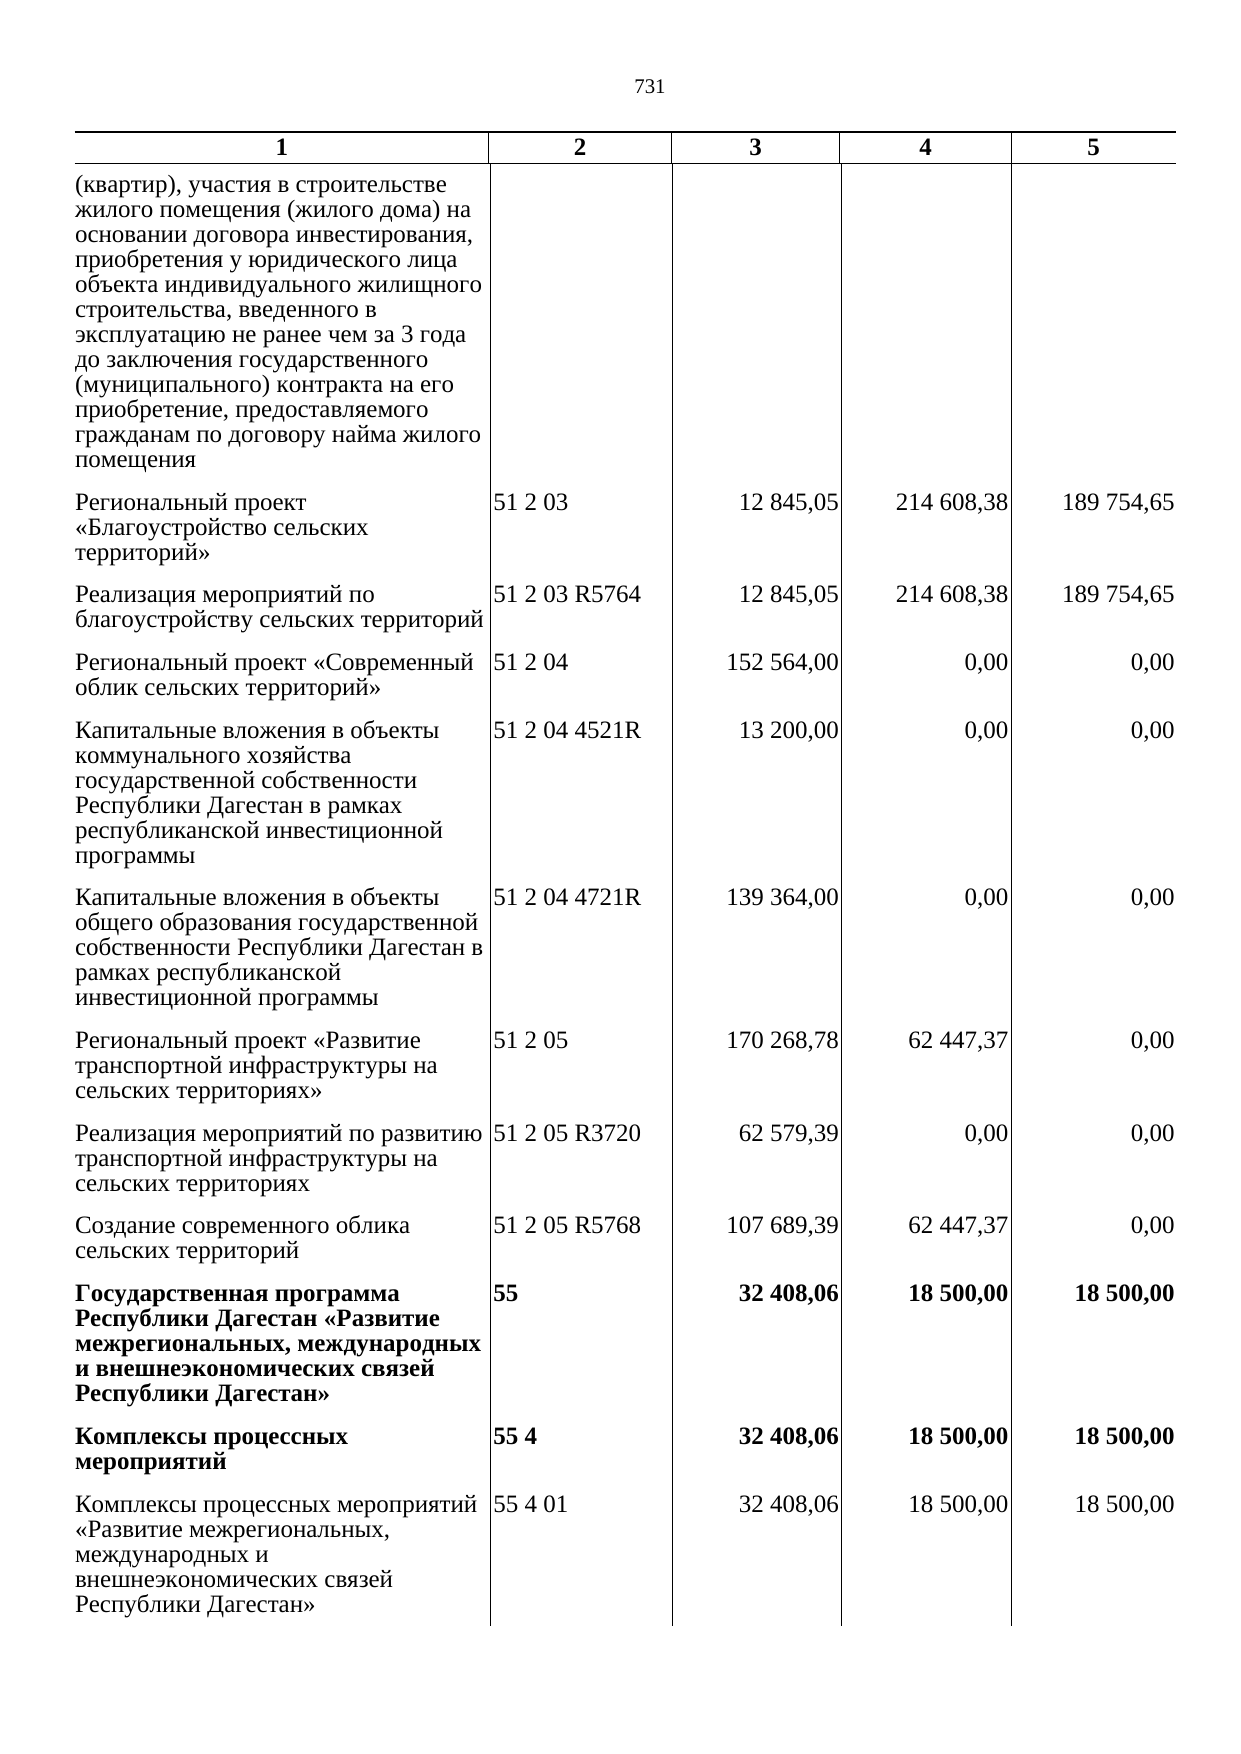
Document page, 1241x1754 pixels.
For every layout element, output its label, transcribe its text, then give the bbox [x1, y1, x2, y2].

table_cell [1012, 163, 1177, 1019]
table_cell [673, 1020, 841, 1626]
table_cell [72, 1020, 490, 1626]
table_header 5 [1012, 133, 1176, 163]
table_header 2 [489, 133, 671, 163]
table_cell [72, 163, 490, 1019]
table_header 3 [672, 133, 839, 163]
table_header 4 [840, 133, 1011, 163]
table_header 1 [75, 133, 488, 163]
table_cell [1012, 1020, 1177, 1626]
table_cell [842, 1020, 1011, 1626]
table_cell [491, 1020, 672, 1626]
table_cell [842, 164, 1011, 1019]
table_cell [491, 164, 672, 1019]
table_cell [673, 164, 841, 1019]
